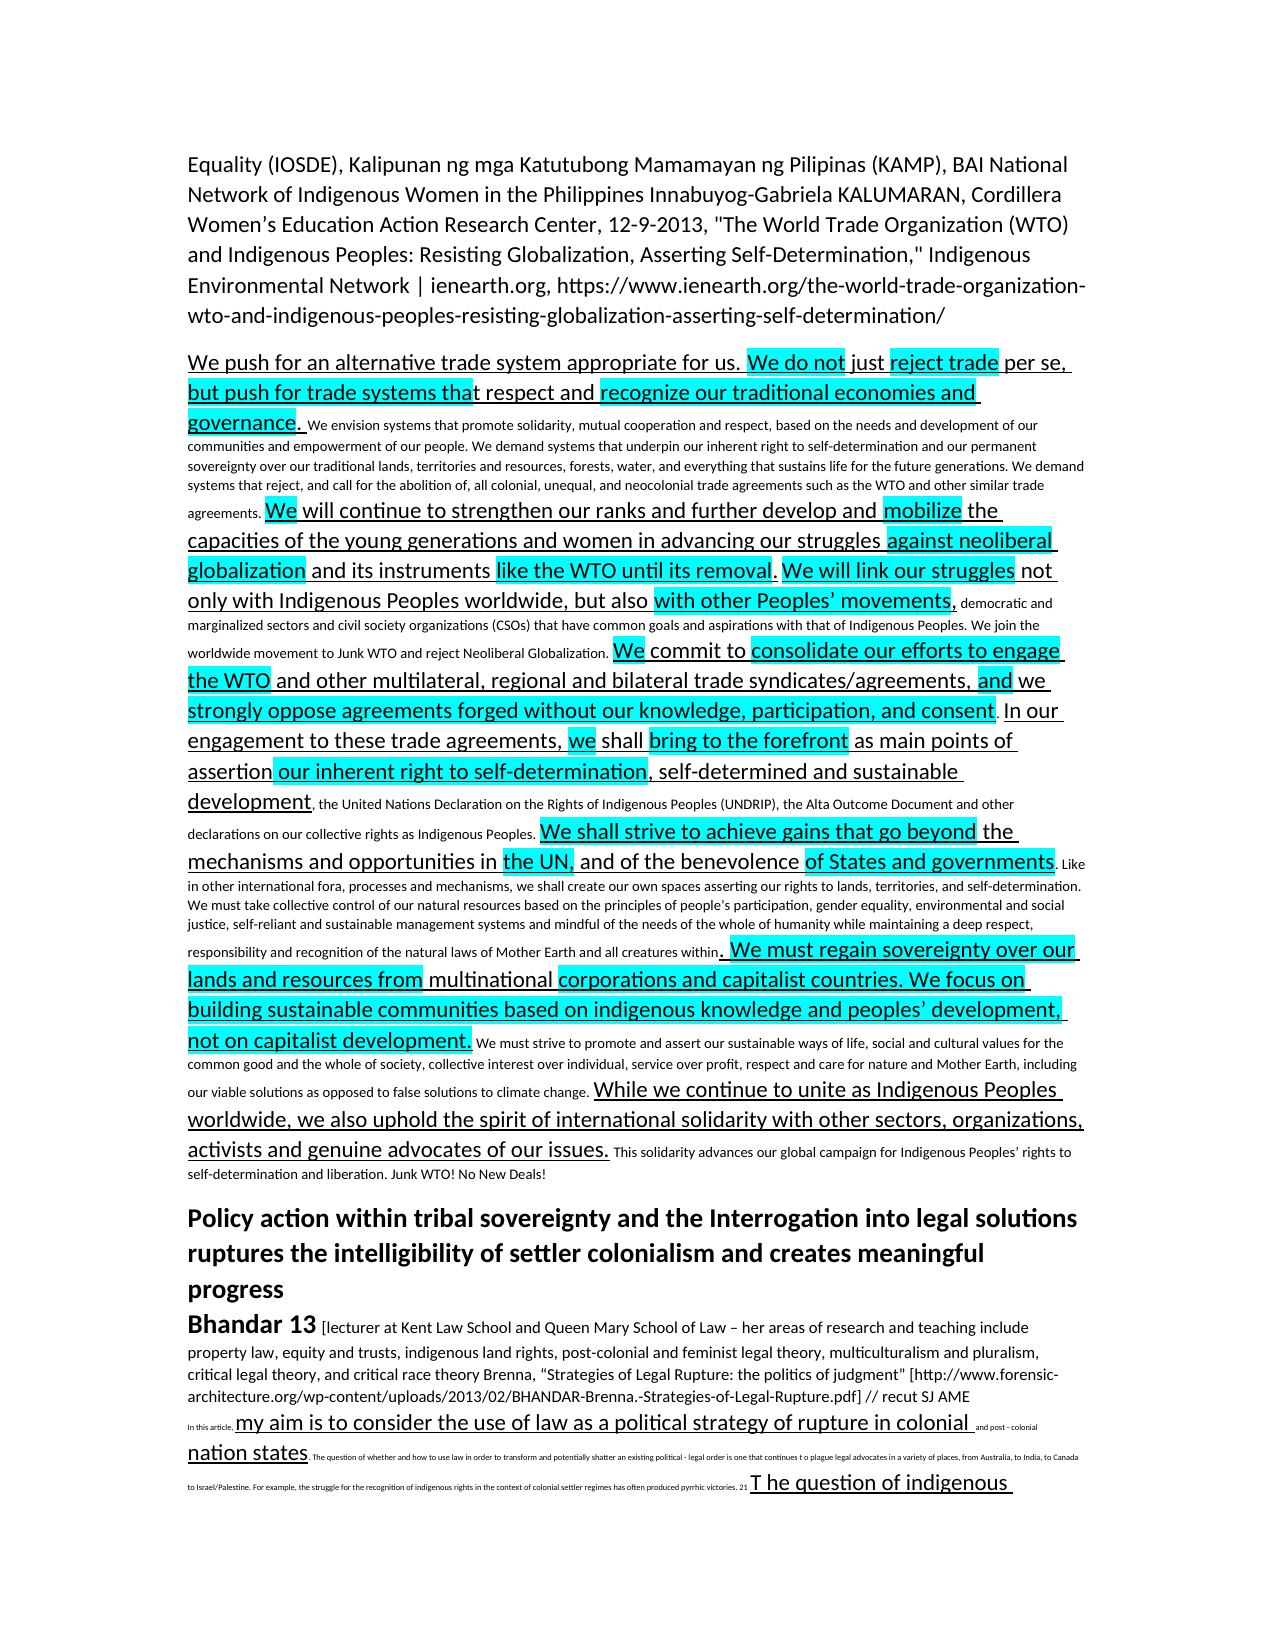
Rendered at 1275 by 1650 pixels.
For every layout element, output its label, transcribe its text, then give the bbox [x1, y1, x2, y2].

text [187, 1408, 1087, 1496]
text Bhandar 13 [lecturer at Kent Law School and Queen Mary School of Law – her areas of research and teaching include property law, equity and trusts, indigenous land rights, post-colonial and feminist legal theory, multiculturalism and pluralism, critical legal theory, and critical race theory Brenna, “Strategies of Legal Rupture: the politics of judgment” [http://www.forensic-architecture.org/wp-content/uploads/2013/02/BHANDAR-Brenna.-Strategies-of-Legal-Rupture.pdf] // recut SJ AME [187, 1308, 1087, 1406]
text We push for an alternative trade system appropriate for us. We do not just reject trade per se, but push for trade systems that respect and recognize our traditional economies and governance. We envision systems that promote solidarity, mutual cooperation and respect, based on the needs and development of our communities and empowerment of our people. We demand systems that underpin our inherent right to self-determination and our permanent sovereignty over our traditional lands, territories and resources, forests, water, and everything that sustains life for the future generations. We demand systems that reject, and call for the abolition of, all colonial, unequal, and neocolonial trade agreements such as the WTO and other similar trade agreements. We will continue to strengthen our ranks and further develop and mobilize the capacities of the young generations and women in advancing our struggles against neoliberal globalization and its instruments like the WTO until its removal. We will link our struggles not only with Indigenous Peoples worldwide, but also with other Peoples’ movements, democratic and marginalized sectors and civil society organizations (CSOs) that have common goals and aspirations with that of Indigenous Peoples. We join the worldwide movement to Junk WTO and reject Neoliberal Globalization. We commit to consolidate our efforts to engage the WTO and other multilateral, regional and bilateral trade syndicates/agreements, and we strongly oppose agreements forged without our knowledge, participation, and consent. In our engagement to these trade agreements, we shall bring to the forefront as main points of assertion our inherent right to self-determination, self-determined and sustainable development, the United Nations Declaration on the Rights of Indigenous Peoples (UNDRIP), the Alta Outcome Document and other declarations on our collective rights as Indigenous Peoples. We shall strive to achieve gains that go beyond the mechanisms and opportunities in the UN, and of the benevolence of States and governments. Like in other international fora, processes and mechanisms, we shall create our own spaces asserting our rights to lands, territories, and self-determination. We must take collective control of our natural resources based on the principles of people’s participation, gender equality, environmental and social justice, self-reliant and sustainable management systems and mindful of the needs of the whole of humanity while maintaining a deep respect, responsibility and recognition of the natural laws of Mother Earth and all creatures within. We must regain sovereignty over our lands and resources from multinational corporations and capitalist countries. We focus on building sustainable communities based on indigenous knowledge and peoples’ development, not on capitalist development. We must strive to promote and assert our sustainable ways of life, social and cultural values for the common good and the whole of society, collective interest over individual, service over profit, respect and care for nature and Mother Earth, including our viable solutions as opposed to false solutions to climate change. While we continue to unite as Indigenous Peoples worldwide, we also uphold the spirit of international solidarity with other sectors, organizations, activists and genuine advocates of our issues. This solidarity advances our global campaign for Indigenous Peoples’ rights to self-determination and liberation. Junk WTO! No New Deals! [187, 348, 1087, 1183]
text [187, 150, 1087, 329]
subtitle Policy action within tribal sovereignty and the Interrogation into legal solutions ruptures the intelligibility of settler colonialism and creates meaningful progress [187, 1201, 1087, 1305]
